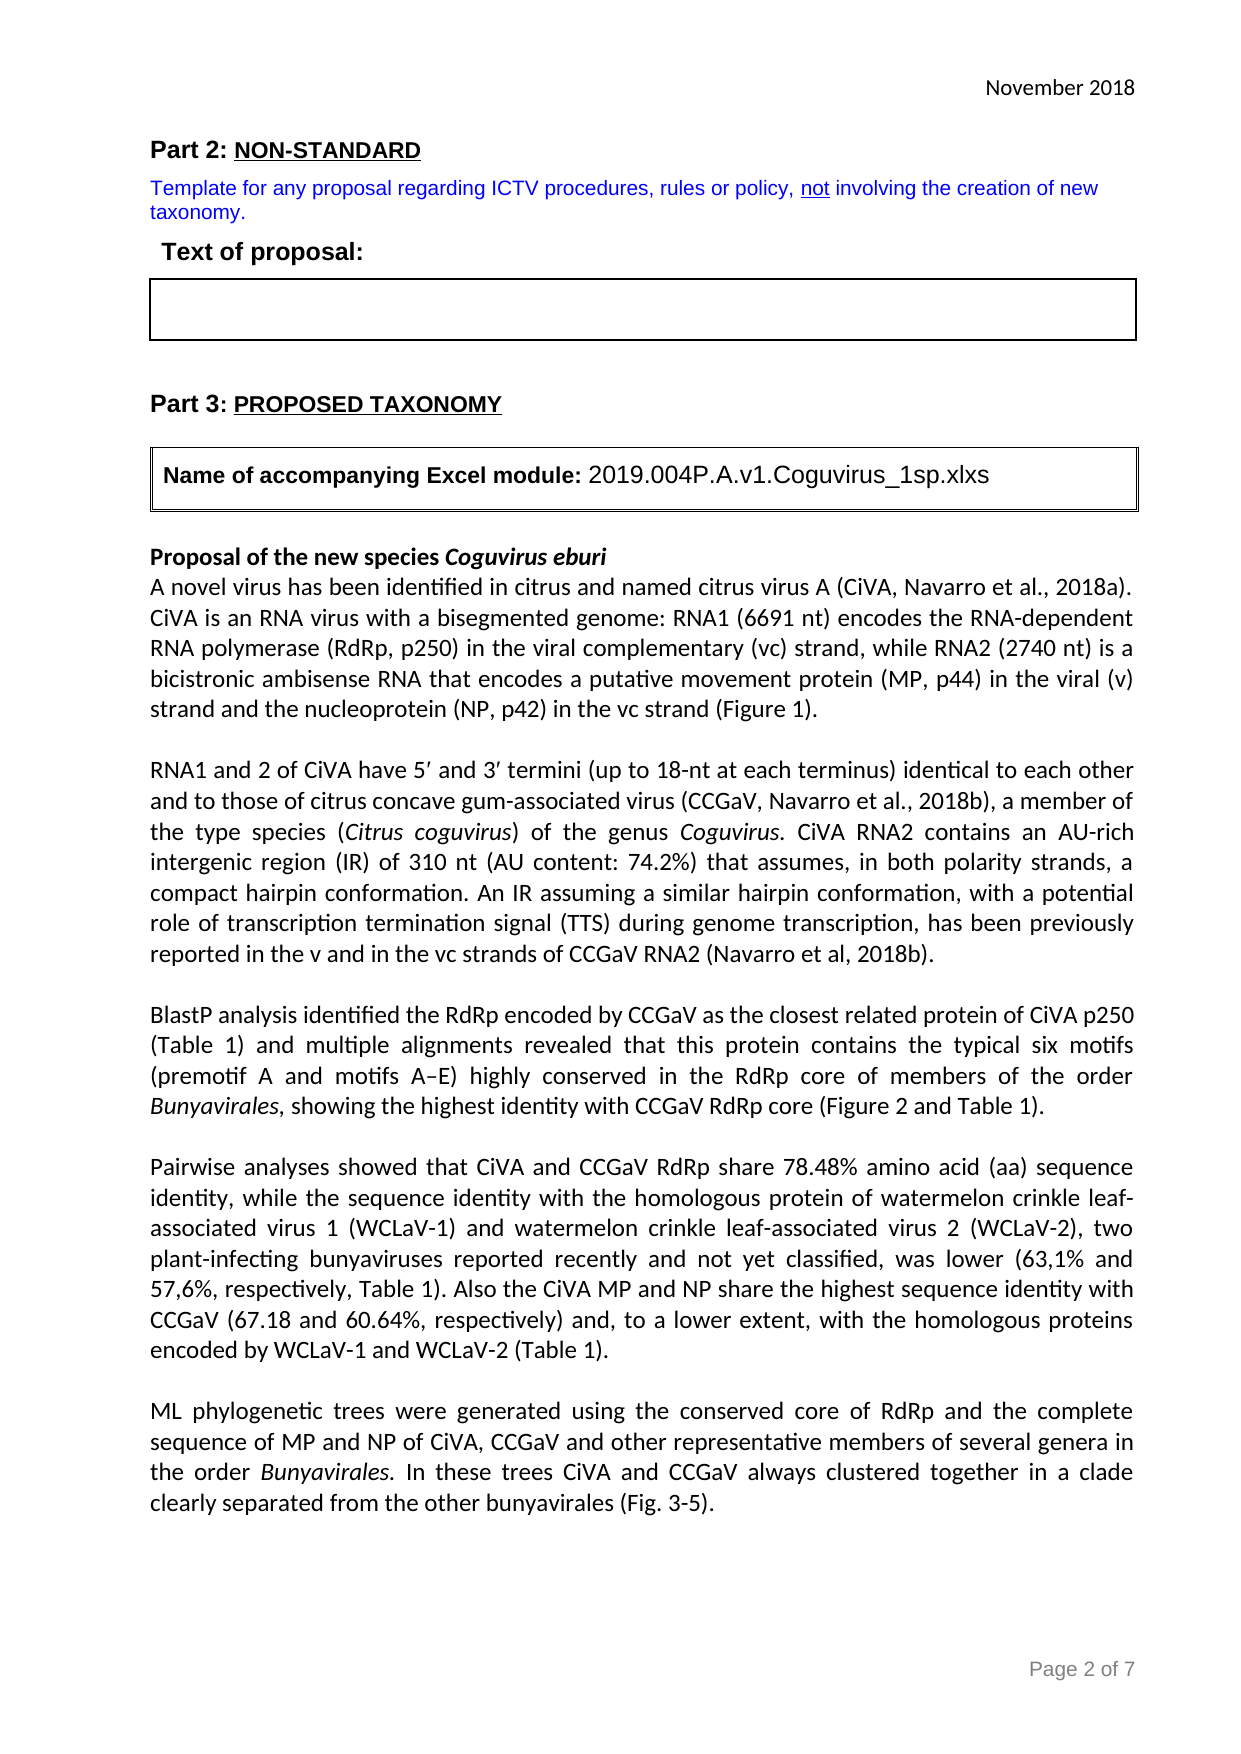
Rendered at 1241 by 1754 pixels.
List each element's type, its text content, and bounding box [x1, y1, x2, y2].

text Template for any proposal regarding ICTV procedures, rules or policy, not involving the creation of new taxonomy. [150, 176, 1135, 224]
text A novel virus has been identified in citrus and named citrus virus A (CiVA, Navarro et al., 2018a). CiVA is an RNA virus with a bisegmented genome: RNA1 (6691 nt) encodes the RNA-dependent RNA polymerase (RdRp, p250) in the viral complementary (vc) strand, while RNA2 (2740 nt) is a bicistronic ambisense RNA that encodes a putative movement protein (MP, p44) in the viral (v) strand and the nucleoprotein (NP, p42) in the vc strand (Figure 1). [150, 571, 1135, 724]
text BlastP analysis identified the RdRp encoded by CCGaV as the closest related protein of CiVA p250 (Table 1) and multiple alignments revealed that this protein contains the typical six motifs (premotif A and motifs A–E) highly conserved in the RdRp core of members of the order Bunyavirales, showing the highest identity with CCGaV RdRp core (Figure 2 and Table 1). [150, 999, 1135, 1121]
text RNA1 and 2 of CiVA have 5′ and 3′ termini (up to 18-nt at each terminus) identical to each other and to those of citrus concave gum-associated virus (CCGaV, Navarro et al., 2018b), a member of the type species (Citrus coguvirus) of the genus Coguvirus. CiVA RNA2 contains an AU-rich intergenic region (IR) of 310 nt (AU content: 74.2%) that assumes, in both polarity strands, a compact hairpin conformation. An IR assuming a similar hairpin conformation, with a potential role of transcription termination signal (TTS) during genome transcription, has been previously reported in the v and in the vc strands of CCGaV RNA2 (Navarro et al, 2018b). [150, 754, 1135, 968]
text Part 2: NON-STANDARD [150, 135, 1135, 164]
text Pairwise analyses showed that CiVA and CCGaV RdRp share 78.48% amino acid (aa) sequence identity, while the sequence identity with the homologous protein of watermelon crinkle leaf-associated virus 1 (WCLaV-1) and watermelon crinkle leaf-associated virus 2 (WCLaV-2), two plant-infecting bunyaviruses reported recently and not yet classified, was lower (63,1% and 57,6%, respectively, Table 1). Also the CiVA MP and NP share the highest sequence identity with CCGaV (67.18 and 60.64%, respectively) and, to a lower extent, with the homologous proteins encoded by WCLaV-1 and WCLaV-2 (Table 1). [150, 1151, 1135, 1365]
table_header Name of accompanying Excel module: 2019.004P.A.v1.Coguvirus_1sp.xlxs [153, 448, 1136, 509]
text ML phylogenetic trees were generated using the conserved core of RdRp and the complete sequence of MP and NP of CiVA, CCGaV and other representative members of several genera in the order Bunyavirales. In these trees CiVA and CCGaV always clustered together in a clade clearly separated from the other bunyavirales (Fig. 3-5). [150, 1396, 1135, 1518]
text Part 3: PROPOSED TAXONOMY [150, 389, 1135, 418]
table_header Text of proposal: [150, 224, 1136, 278]
table_cell [151, 280, 1135, 339]
text Proposal of the new species Coguvirus eburi [150, 541, 1135, 571]
